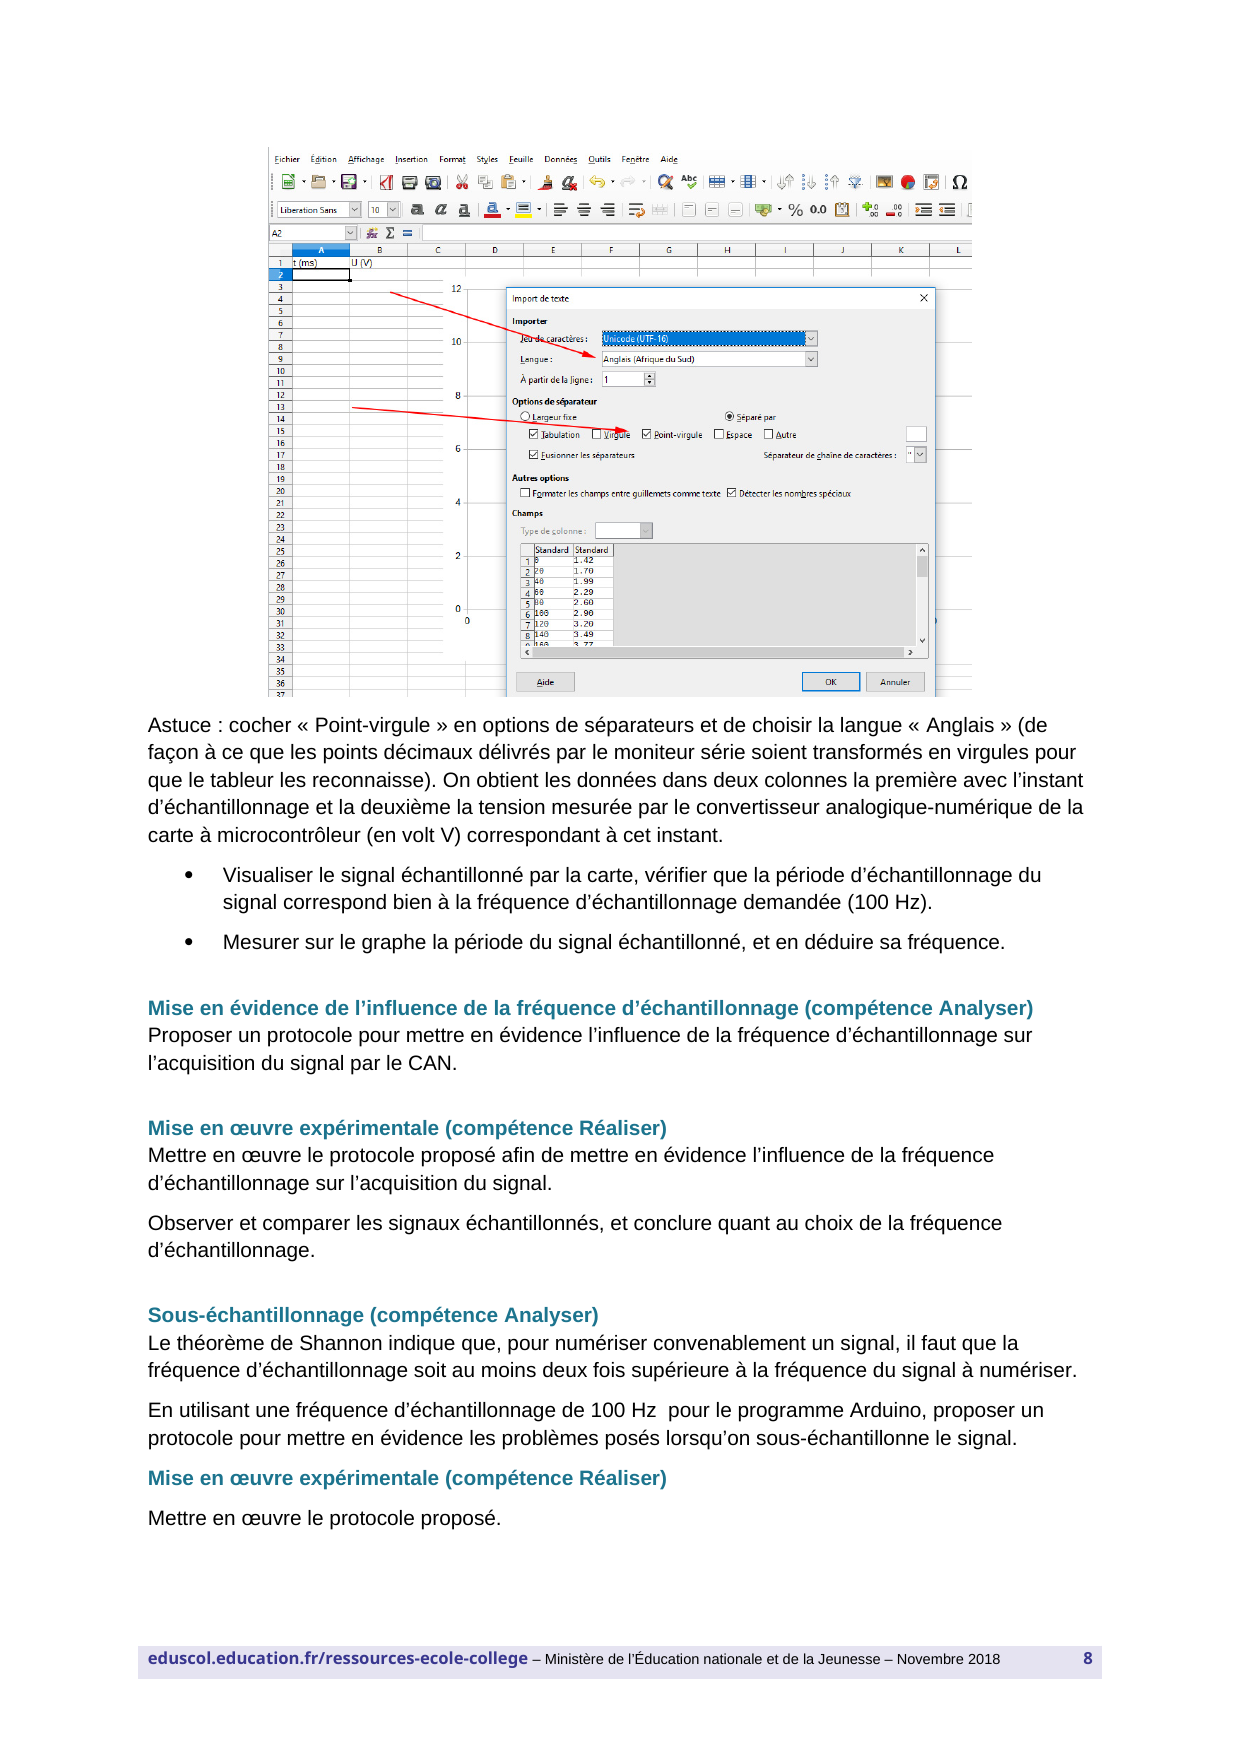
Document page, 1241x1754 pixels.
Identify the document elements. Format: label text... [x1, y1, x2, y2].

text En utilisant une fréquence d’échantillonnage de 100 Hz pour le programme Arduino, proposer un protocole pour mettre en évidence les problèmes posés lorsqu’on sous-échantillonne le signal. [148, 1398, 1092, 1449]
text Mettre en œuvre le protocole proposé. [148, 1505, 1092, 1529]
subtitle Mise en évidence de l’influence de la fréquence d’échantillonnage (compétence Analyser) [148, 995, 1092, 1019]
picture [268, 147, 972, 697]
list Visualiser le signal échantillonné par la carte, vérifier que la période d’échantillonnage du signal correspond bien à la fréquence d’échantillonnage demandée (100 Hz). [185, 863, 1092, 914]
text Le théorème de Shannon indique que, pour numériser convenablement un signal, il faut que la fréquence d’échantillonnage soit au moins deux fois supérieure à la fréquence du signal à numériser. [148, 1330, 1092, 1382]
text Astuce : cocher « Point-virgule » en options de séparateurs et de choisir la langue « Anglais » (de façon à ce que les points décimaux délivrés par le moniteur série soient transformés en virgules pour que le tableur les reconnaisse). On obtient les données dans deux colonnes la première avec l’instant d’échantillonnage et la deuxième la tension mesurée par le convertisseur analogique-numérique de la carte à microcontrôleur (en volt V) correspondant à cet instant. [148, 713, 1092, 847]
subtitle Mise en œuvre expérimentale (compétence Réaliser) [148, 1115, 1092, 1139]
text Mettre en œuvre le protocole proposé afin de mettre en évidence l’influence de la fréquence d’échantillonnage sur l’acquisition du signal. [148, 1143, 1092, 1194]
text Observer et comparer les signaux échantillonnés, et conclure quant au choix de la fréquence d’échantillonnage. [148, 1210, 1092, 1262]
list Mesurer sur le graphe la période du signal échantillonné, et en déduire sa fréquence. [185, 930, 1092, 954]
text Proposer un protocole pour mettre en évidence l’influence de la fréquence d’échantillonnage sur l’acquisition du signal par le CAN. [148, 1023, 1092, 1074]
subtitle Sous-échantillonnage (compétence Analyser) [148, 1303, 1092, 1327]
subtitle Mise en œuvre expérimentale (compétence Réaliser) [148, 1465, 1092, 1489]
